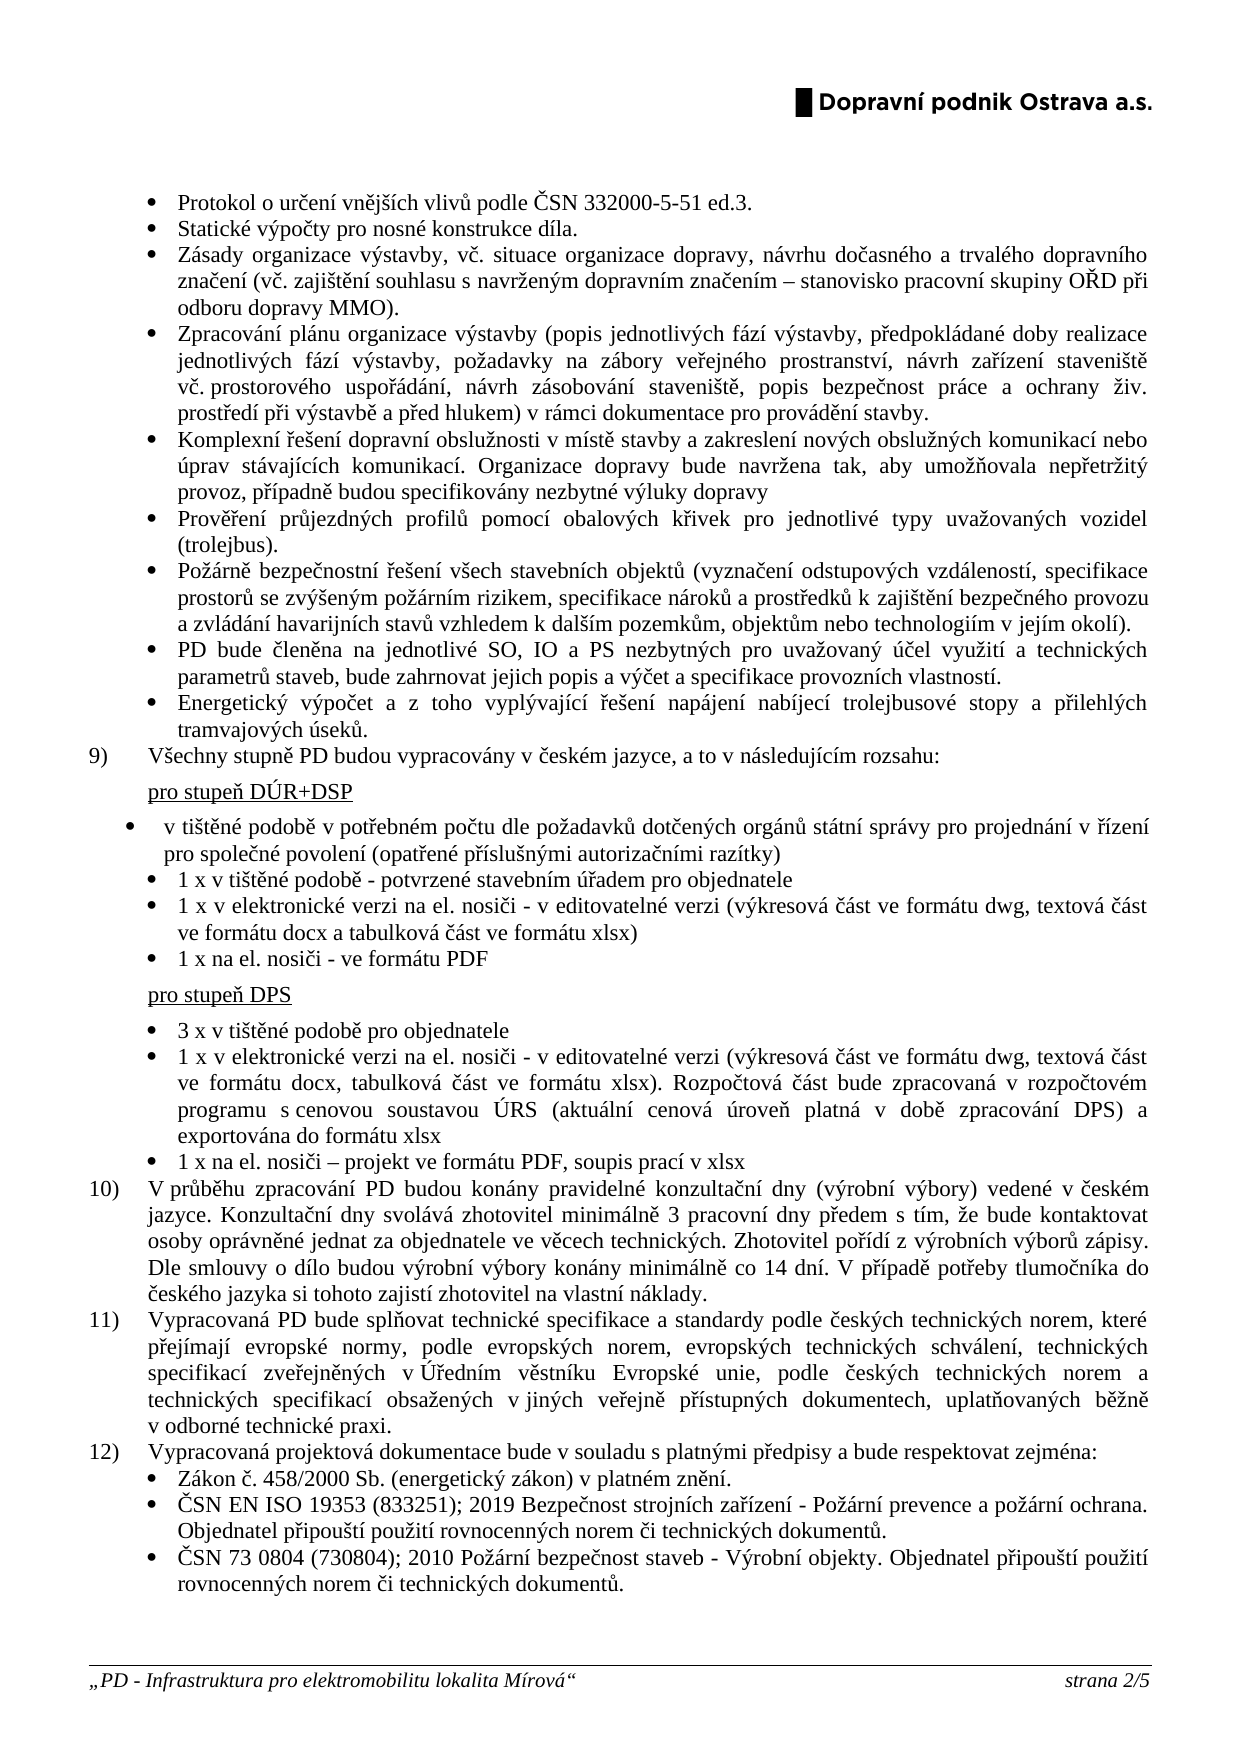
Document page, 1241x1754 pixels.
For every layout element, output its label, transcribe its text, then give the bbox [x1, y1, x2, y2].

list ČSN 73 0804 (730804); 2010 Požární bezpečnost staveb - Výrobní objekty. Objednatel připouští použití rovnocenných norem či technických dokumentů. [148, 1544, 1149, 1596]
list 1 x v elektronické verzi na el. nosiči - v editovatelné verzi (výkresová část ve formátu dwg, textová část ve formátu docx, tabulková část ve formátu xlsx). Rozpočtová část bude zpracovaná v rozpočtovém programu s cenovou soustavou ÚRS (aktuální cenová úroveň platná v době zpracování DPS) a exportována do formátu xlsx [148, 1043, 1149, 1148]
list Energetický výpočet a z toho vyplývající řešení napájení nabíjecí trolejbusové stopy a přilehlých tramvajových úseků. [148, 689, 1149, 742]
list Vypracovaná projektová dokumentace bude v souladu s platnými předpisy a bude respektovat zejména: [89, 1438, 1149, 1465]
list Statické výpočty pro nosné konstrukce díla. [148, 215, 1149, 241]
list 1 x na el. nosiči – projekt ve formátu PDF, soupis prací v xlsx [148, 1148, 1149, 1175]
list 1 x v tištěné podobě - potvrzené stavebním úřadem pro objednatele [148, 866, 1149, 892]
list 1 x na el. nosiči - ve formátu PDF [148, 945, 1149, 972]
list Všechny stupně PD budou vypracovány v českém jazyce, a to v následujícím rozsahu: [89, 742, 1149, 768]
list Požárně bezpečnostní řešení všech stavebních objektů (vyznačení odstupových vzdáleností, specifikace prostorů se zvýšeným požárním rizikem, specifikace nároků a prostředků k zajištění bezpečného provozu a zvládání havarijních stavů vzhledem k dalším pozemkům, objektům nebo technologiím v jejím okolí). [148, 557, 1149, 637]
list Vypracovaná PD bude splňovat technické specifikace a standardy podle českých technických norem, které přejímají evropské normy, podle evropských norem, evropských technických schválení, technických specifikací zveřejněných v Úředním věstníku Evropské unie, podle českých technických norem a technických specifikací obsažených v jiných veřejně přístupných dokumentech, uplatňovaných běžně v odborné technické praxi. [89, 1307, 1149, 1438]
list Komplexní řešení dopravní obslužnosti v místě stavby a zakreslení nových obslužných komunikací nebo úprav stávajících komunikací. Organizace dopravy bude navržena tak, aby umožňovala nepřetržitý provoz, případně budou specifikovány nezbytné výluky dopravy [148, 426, 1149, 505]
list Protokol o určení vnějších vlivů podle ČSN 332000-5-51 ed.3. [148, 188, 1149, 215]
picture [795, 88, 1152, 117]
text pro stupeň DPS [89, 981, 1149, 1007]
list v tištěné podobě v potřebném počtu dle požadavků dotčených orgánů státní správy pro projednání v řízení pro společné povolení (opatřené příslušnými autorizačními razítky) [126, 813, 1149, 866]
list Prověření průjezdných profilů pomocí obalových křivek pro jednotlivé typy uvažovaných vozidel (trolejbus). [148, 505, 1149, 557]
list Zákon č. 458/2000 Sb. (energetický zákon) v platném znění. [148, 1465, 1149, 1491]
list PD bude členěna na jednotlivé SO, IO a PS nezbytných pro uvažovaný účel využití a technických parametrů staveb, bude zahrnovat jejich popis a výčet a specifikace provozních vlastností. [148, 637, 1149, 689]
list Zásady organizace výstavby, vč. situace organizace dopravy, návrhu dočasného a trvalého dopravního značení (vč. zajištění souhlasu s navrženým dopravním značením – stanovisko pracovní skupiny OŘD při odboru dopravy MMO). [148, 241, 1149, 320]
list V průběhu zpracování PD budou konány pravidelné konzultační dny (výrobní výbory) vedené v českém jazyce. Konzultační dny svolává zhotovitel minimálně 3 pracovní dny předem s tím, že bude kontaktovat osoby oprávněné jednat za objednatele ve věcech technických. Zhotovitel pořídí z výrobních výborů zápisy. Dle smlouvy o dílo budou výrobní výbory konány minimálně co 14 dní. V případě potřeby tlumočníka do českého jazyka si tohoto zajistí zhotovitel na vlastní náklady. [89, 1175, 1149, 1307]
text pro stupeň DÚR+DSP [89, 778, 1149, 804]
list ČSN EN ISO 19353 (833251); 2019 Bezpečnost strojních zařízení - Požární prevence a požární ochrana. Objednatel připouští použití rovnocenných norem či technických dokumentů. [148, 1491, 1149, 1544]
list 1 x v elektronické verzi na el. nosiči - v editovatelné verzi (výkresová část ve formátu dwg, textová část ve formátu docx a tabulková část ve formátu xlsx) [148, 892, 1149, 945]
list 3 x v tištěné podobě pro objednatele [148, 1017, 1149, 1043]
list Zpracování plánu organizace výstavby (popis jednotlivých fází výstavby, předpokládané doby realizace jednotlivých fází výstavby, požadavky na zábory veřejného prostranství, návrh zařízení staveniště vč. prostorového uspořádání, návrh zásobování staveniště, popis bezpečnost práce a ochrany živ. prostředí při výstavbě a před hlukem) v rámci dokumentace pro provádění stavby. [148, 320, 1149, 426]
